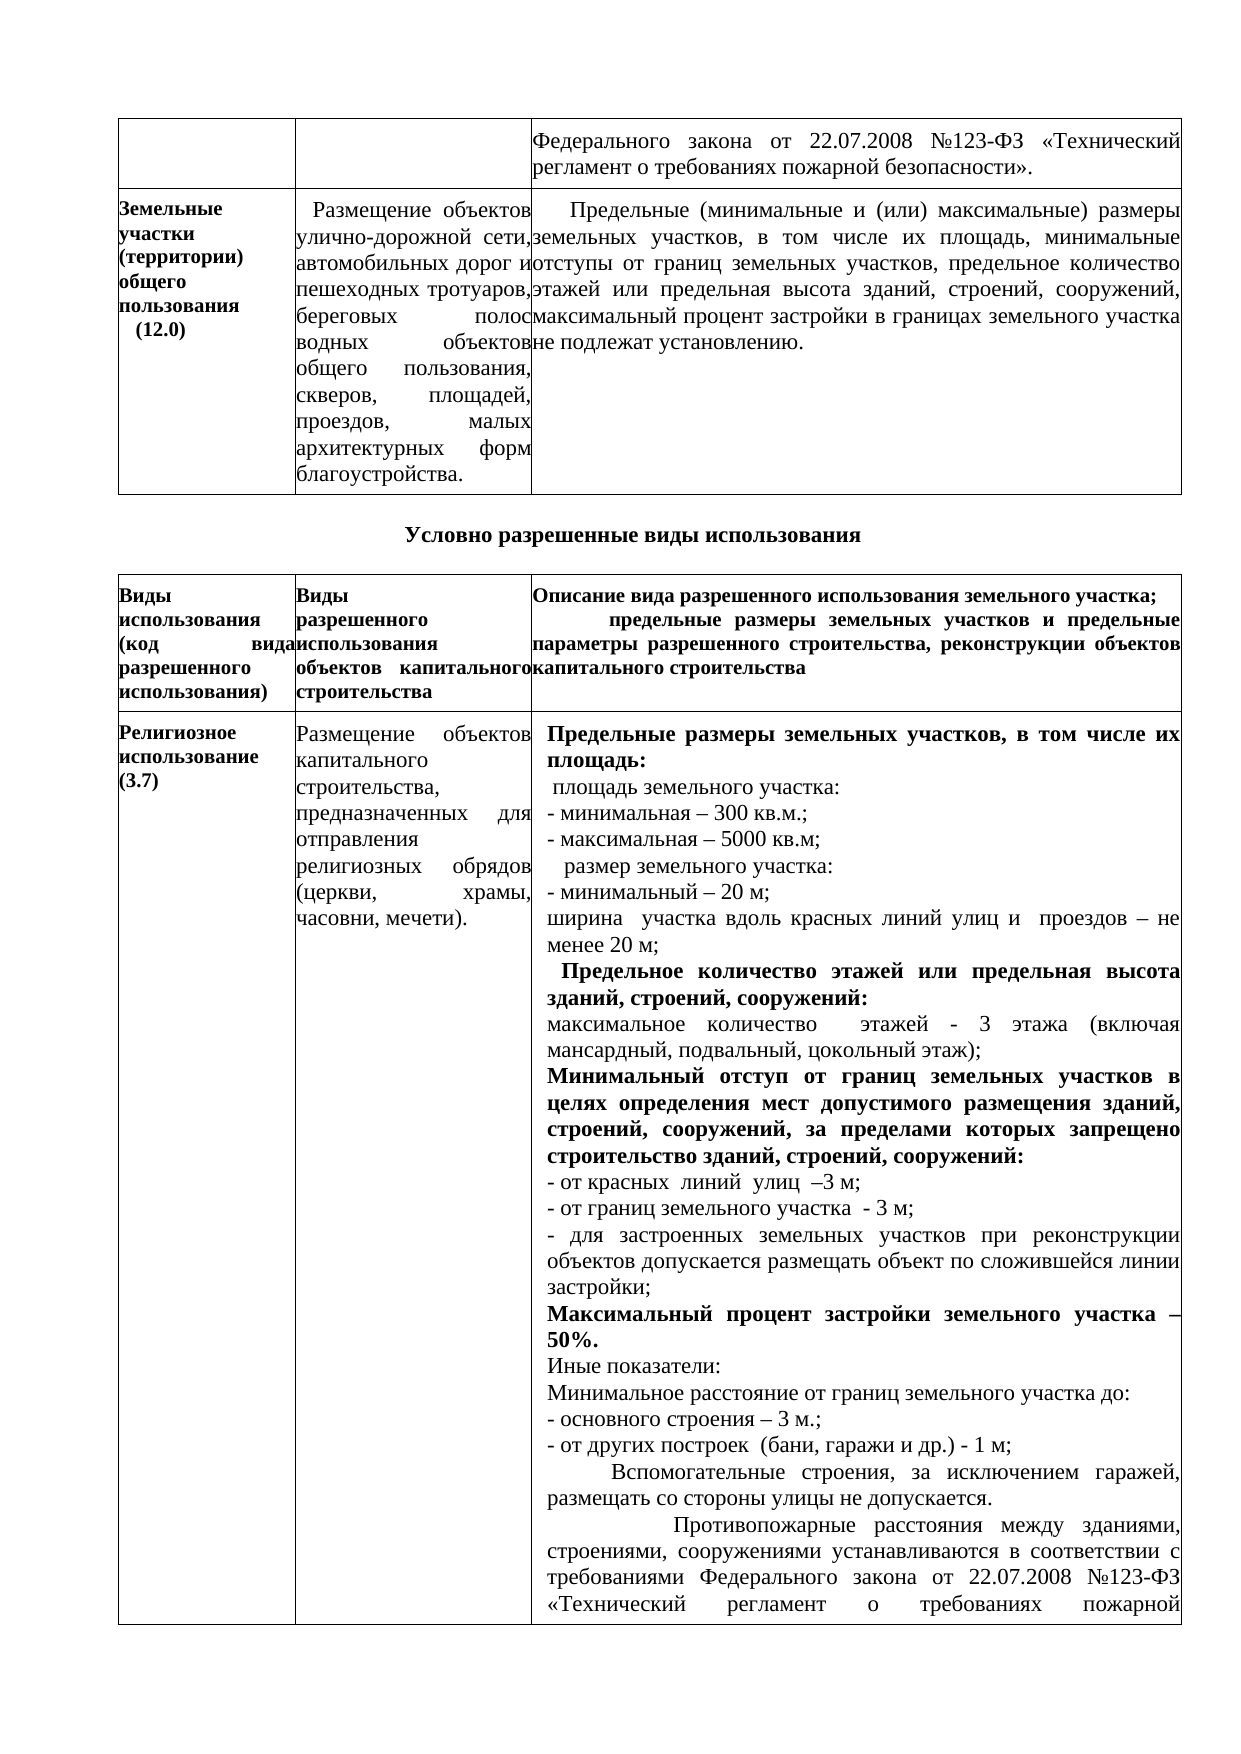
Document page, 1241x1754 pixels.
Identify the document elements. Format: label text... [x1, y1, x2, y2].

table_cell Земельные участки (территории) общего пользования (12.0) [119, 189, 295, 494]
table_header Описание вида разрешенного использования земельного участка; предельные размеры земельных участков и предельные параметры разрешенного строительства, реконструкции объектов капитального строительства [532, 575, 1181, 711]
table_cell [296, 712, 531, 1624]
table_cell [296, 119, 531, 187]
text Условно разрешенные виды использования [118, 521, 1152, 548]
table_cell Размещение объектов улично-дорожной сети, автомобильных дорог и пешеходных тротуаров, береговых полос водных объектов общего пользования, скверов, площадей, проездов, малых архитектурных форм благоустройства. [296, 189, 531, 494]
table_header Виды использования (код вида разрешенного использования) [119, 575, 295, 711]
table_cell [119, 119, 295, 187]
table_header Виды разрешенного использования объектов капитального строительства [296, 575, 531, 711]
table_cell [532, 119, 1181, 187]
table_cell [532, 712, 1181, 1624]
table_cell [119, 712, 295, 1624]
table_cell Предельные (минимальные и (или) максимальные) размеры земельных участков, в том числе их площадь, минимальные отступы от границ земельных участков, предельное количество этажей или предельная высота зданий, строений, сооружений, максимальный процент застройки в границах земельного участка не подлежат установлению. [532, 189, 1181, 494]
